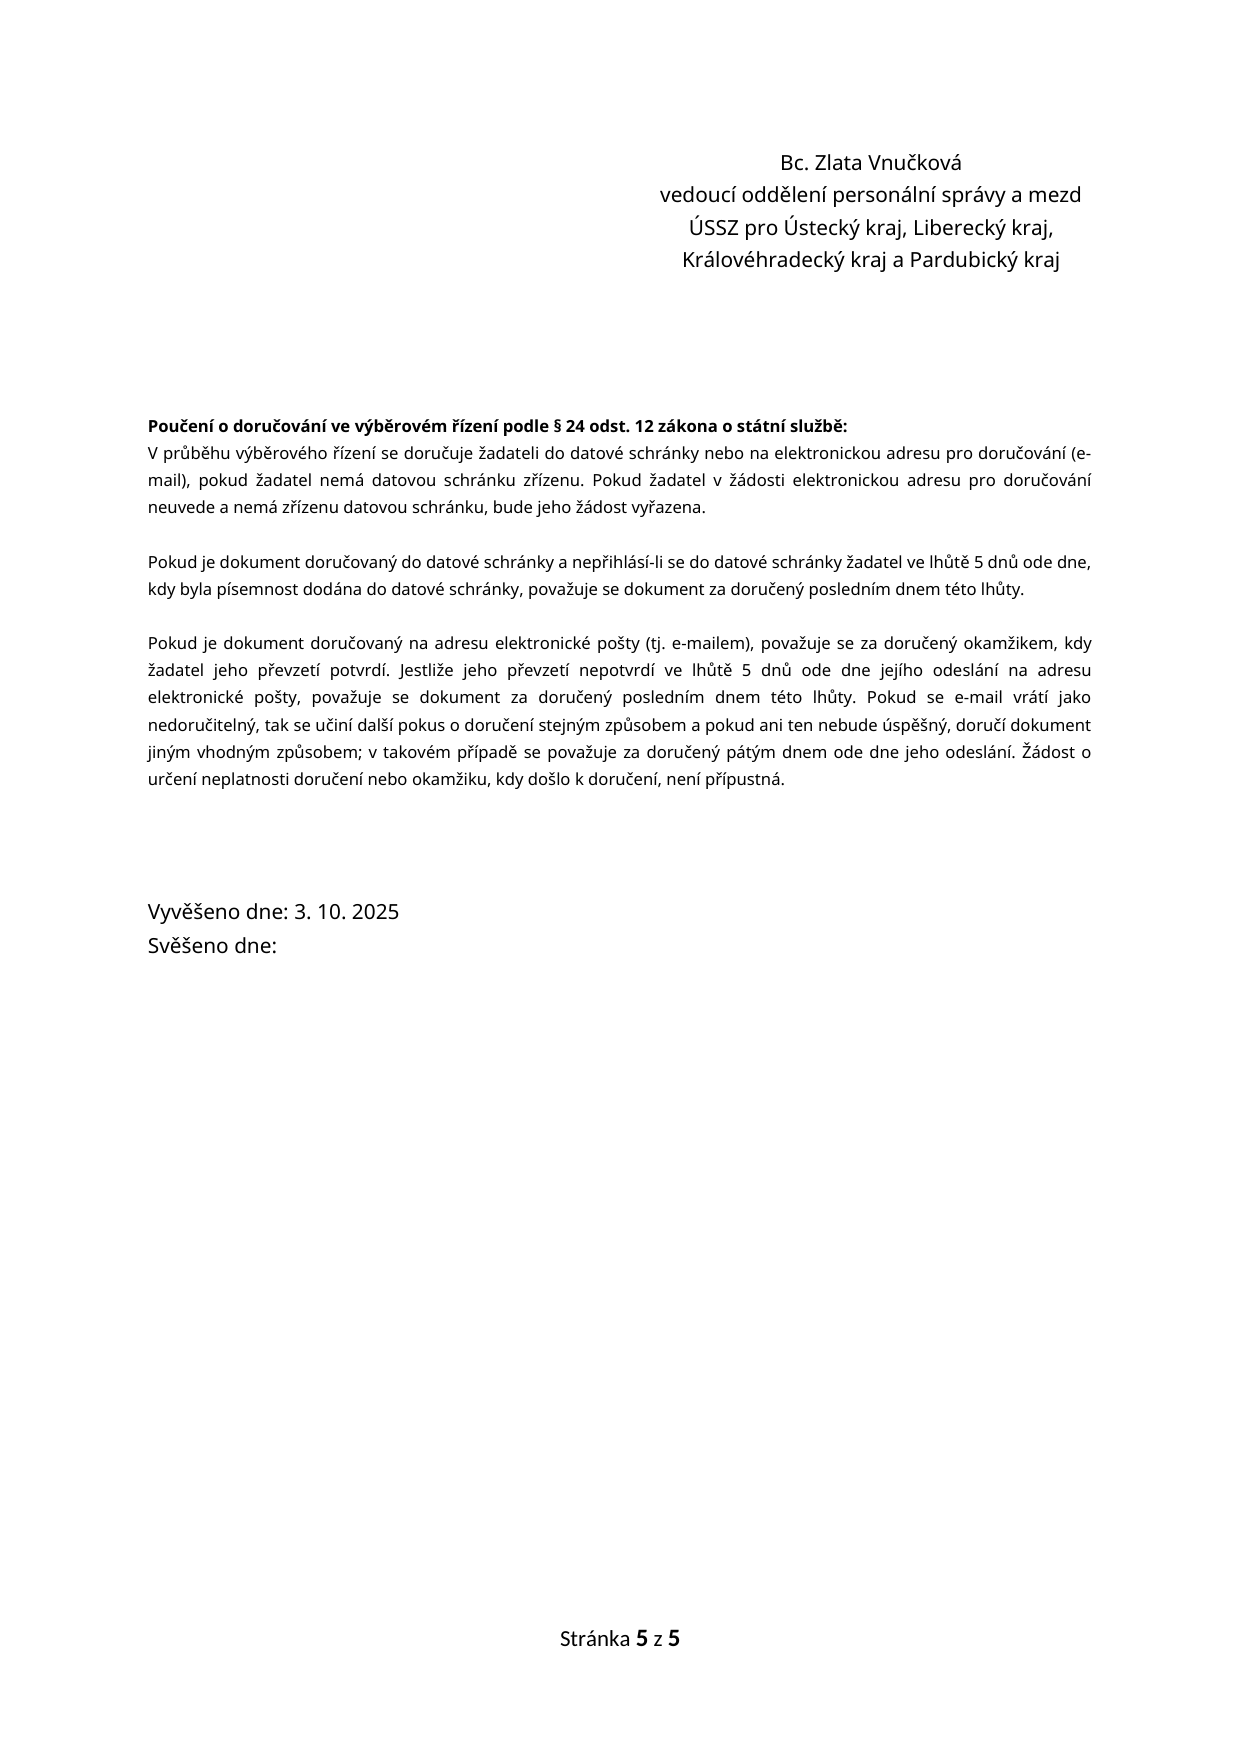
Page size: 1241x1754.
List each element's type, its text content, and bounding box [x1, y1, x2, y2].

text Pokud je dokument doručovaný na adresu elektronické pošty (tj. e-mailem), považuje se za doručený okamžikem, kdy žadatel jeho převzetí potvrdí. Jestliže jeho převzetí nepotvrdí ve lhůtě 5 dnů ode dne jejího odeslání na adresu elektronické pošty, považuje se dokument za doručený posledním dnem této lhůty. Pokud se e-mail vrátí jako nedoručitelný, tak se učiní další pokus o doručení stejným způsobem a pokud ani ten nebude úspěšný, doručí dokument jiným vhodným způsobem; v takovém případě se považuje za doručený pátým dnem ode dne jeho odeslání. Žádost o určení neplatnosti doručení nebo okamžiku, kdy došlo k doručení, není přípustná. [148, 632, 1093, 790]
text Poučení o doručování ve výběrovém řízení podle § 24 odst. 12 zákona o státní službě: [148, 414, 1093, 437]
text Vyvěšeno dne: 3. 10. 2025 [148, 897, 1093, 926]
text Královéhradecký kraj a Pardubický kraj [148, 245, 1093, 274]
text Pokud je dokument doručovaný do datové schránky a nepřihlásí-li se do datové schránky žadatel ve lhůtě 5 dnů ode dne, kdy byla písemnost dodána do datové schránky, považuje se dokument za doručený posledním dnem této lhůty. [148, 550, 1093, 600]
text Svěšeno dne: [148, 931, 1093, 959]
text vedoucí oddělení personální správy a mezd [148, 180, 1093, 209]
text V průběhu výběrového řízení se doručuje žadateli do datové schránky nebo na elektronickou adresu pro doručování (e-mail), pokud žadatel nemá datovou schránku zřízenu. Pokud žadatel v žádosti elektronickou adresu pro doručování neuvede a nemá zřízenu datovou schránku, bude jeho žádost vyřazena. [148, 441, 1093, 518]
text ÚSSZ pro Ústecký kraj, Liberecký kraj, [148, 213, 1093, 241]
text Bc. Zlata Vnučková [148, 148, 1093, 176]
